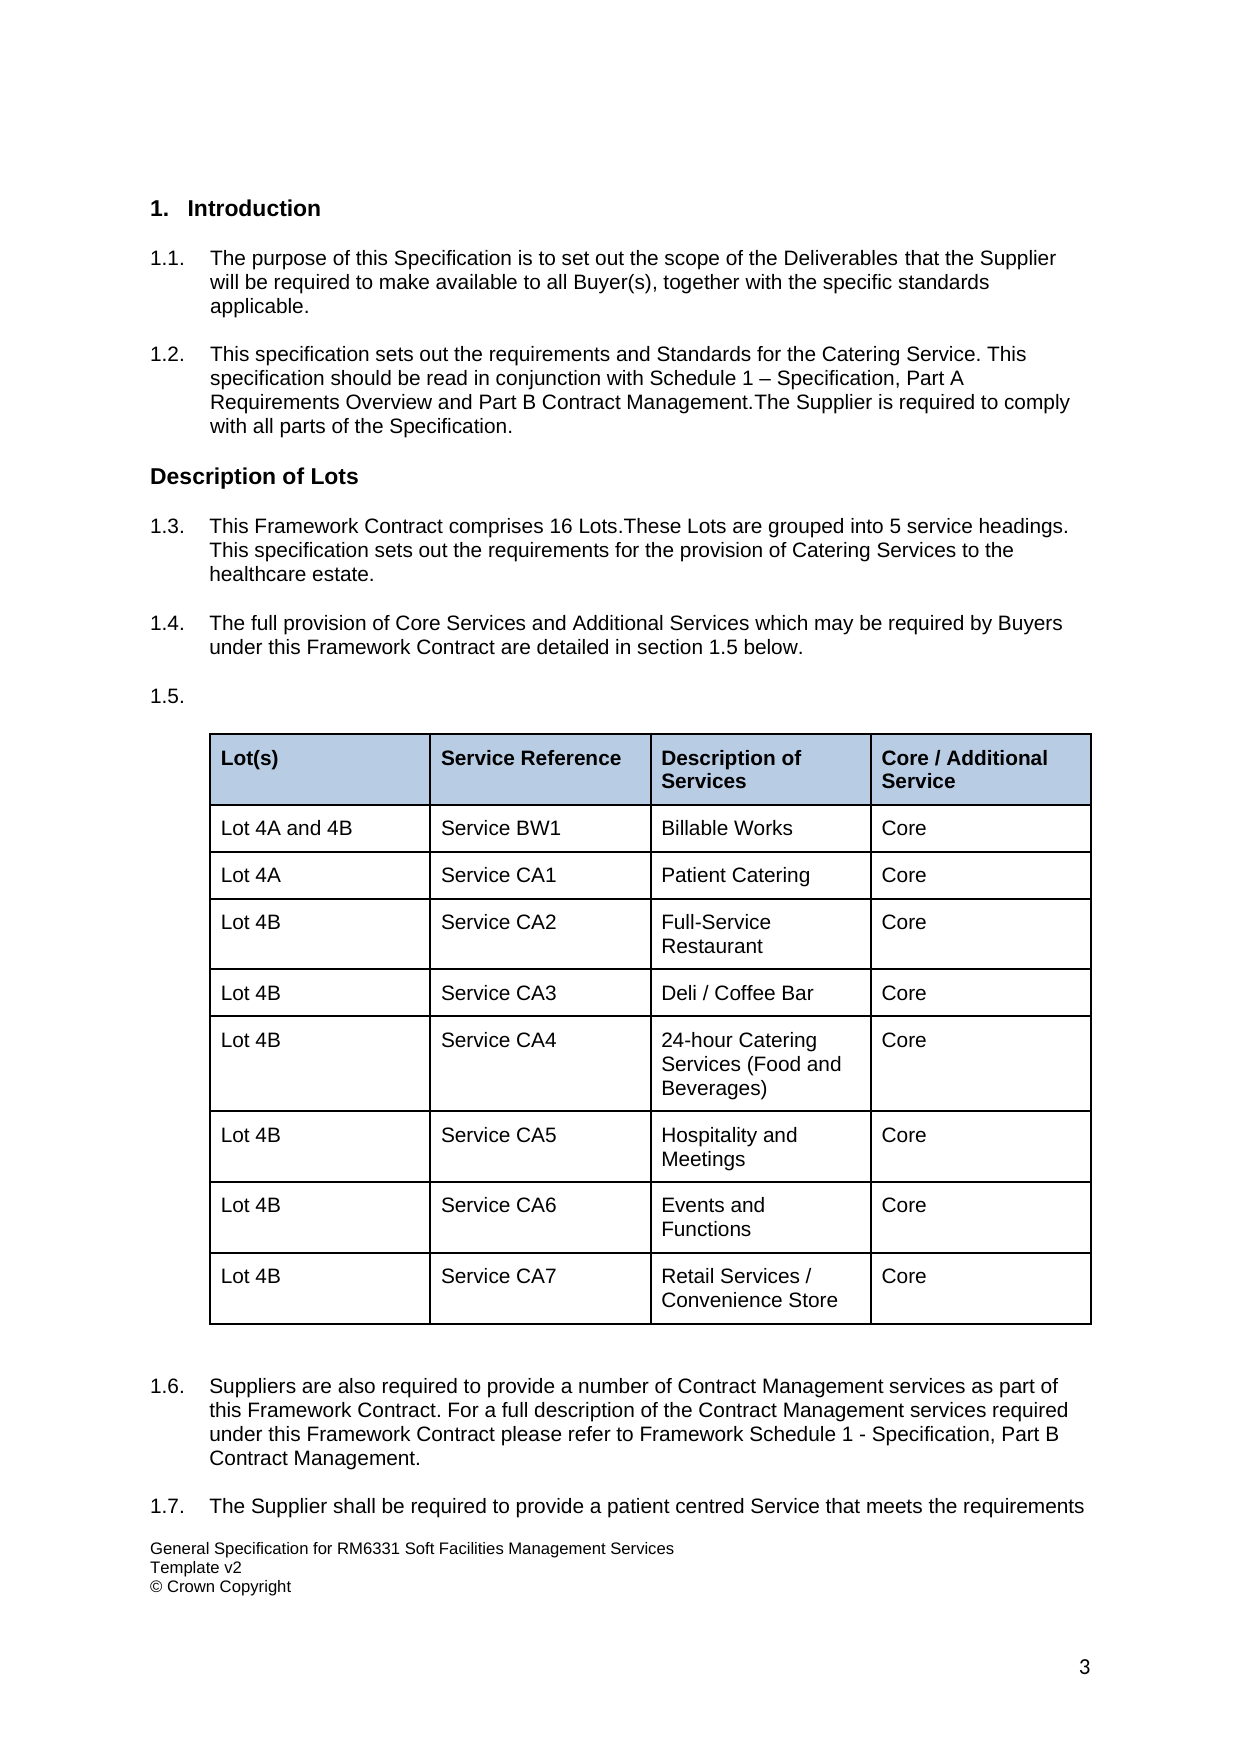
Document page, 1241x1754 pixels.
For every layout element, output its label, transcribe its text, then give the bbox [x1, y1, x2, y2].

table_cell Service BW1 [431, 806, 650, 851]
subtitle Description of Lots [150, 463, 1090, 489]
list The full provision of Core Services and Additional Services which may be required by Buyers under this Framework Contract are detailed in section 1.5 below. [150, 611, 1090, 659]
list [150, 1494, 1090, 1518]
table_cell Retail Services / Convenience Store [652, 1254, 870, 1322]
table_cell Lot 4B [211, 1112, 429, 1181]
table_cell Lot 4B [211, 1254, 429, 1322]
table_cell Billable Works [652, 806, 870, 851]
table_header Lot(s) [211, 735, 429, 804]
table_cell Service CA3 [431, 970, 650, 1015]
table_cell Core [872, 853, 1090, 897]
table_cell Lot 4B [211, 970, 429, 1015]
table_cell Service CA1 [431, 853, 650, 897]
table_cell Service CA4 [431, 1017, 650, 1110]
subtitle Introduction [150, 195, 1090, 221]
list This specification sets out the requirements and Standards for the Catering Service. This specification should be read in conjunction with Schedule 1 – Specification, Part A Requirements Overview and Part B Contract Management.The Supplier is required to comply with all parts of the Specification. [150, 342, 1090, 438]
list Suppliers are also required to provide a number of Contract Management services as part of this Framework Contract. For a full description of the Contract Management services required under this Framework Contract please refer to Framework Schedule 1 - Specification, Part B Contract Management. [150, 1373, 1090, 1469]
table_cell Core [872, 970, 1090, 1015]
table_cell Full-Service Restaurant [652, 900, 870, 968]
table_cell Service CA2 [431, 900, 650, 968]
table_header Core / Additional Service [872, 735, 1090, 804]
list The purpose of this Specification is to set out the scope of the Deliverables that the Supplier will be required to make available to all Buyer(s), together with the specific standards applicable. [150, 246, 1090, 318]
table_header Description of Services [652, 735, 870, 804]
table_cell Hospitality and Meetings [652, 1112, 870, 1181]
table_cell Lot 4A [211, 853, 429, 897]
table_cell Core [872, 1254, 1090, 1322]
table_cell Core [872, 806, 1090, 851]
table_cell Service CA5 [431, 1112, 650, 1181]
table_cell Lot 4A and 4B [211, 806, 429, 851]
table_cell Patient Catering [652, 853, 870, 897]
table_cell Deli / Coffee Bar [652, 970, 870, 1015]
table_cell Lot 4B [211, 1017, 429, 1110]
table_cell 24-hour Catering Services (Food and Beverages) [652, 1017, 870, 1110]
list This Framework Contract comprises 16 Lots.These Lots are grouped into 5 service headings. This specification sets out the requirements for the provision of Catering Services to the healthcare estate. [150, 514, 1090, 586]
table_cell Service CA6 [431, 1183, 650, 1252]
table_cell Events and Functions [652, 1183, 870, 1252]
table_cell Core [872, 1112, 1090, 1181]
table_cell Service CA7 [431, 1254, 650, 1322]
table_cell Core [872, 1017, 1090, 1110]
table_cell Core [872, 900, 1090, 968]
table_cell Lot 4B [211, 1183, 429, 1252]
table_header Service Reference [431, 735, 650, 804]
table_cell Lot 4B [211, 900, 429, 968]
table_cell Core [872, 1183, 1090, 1252]
